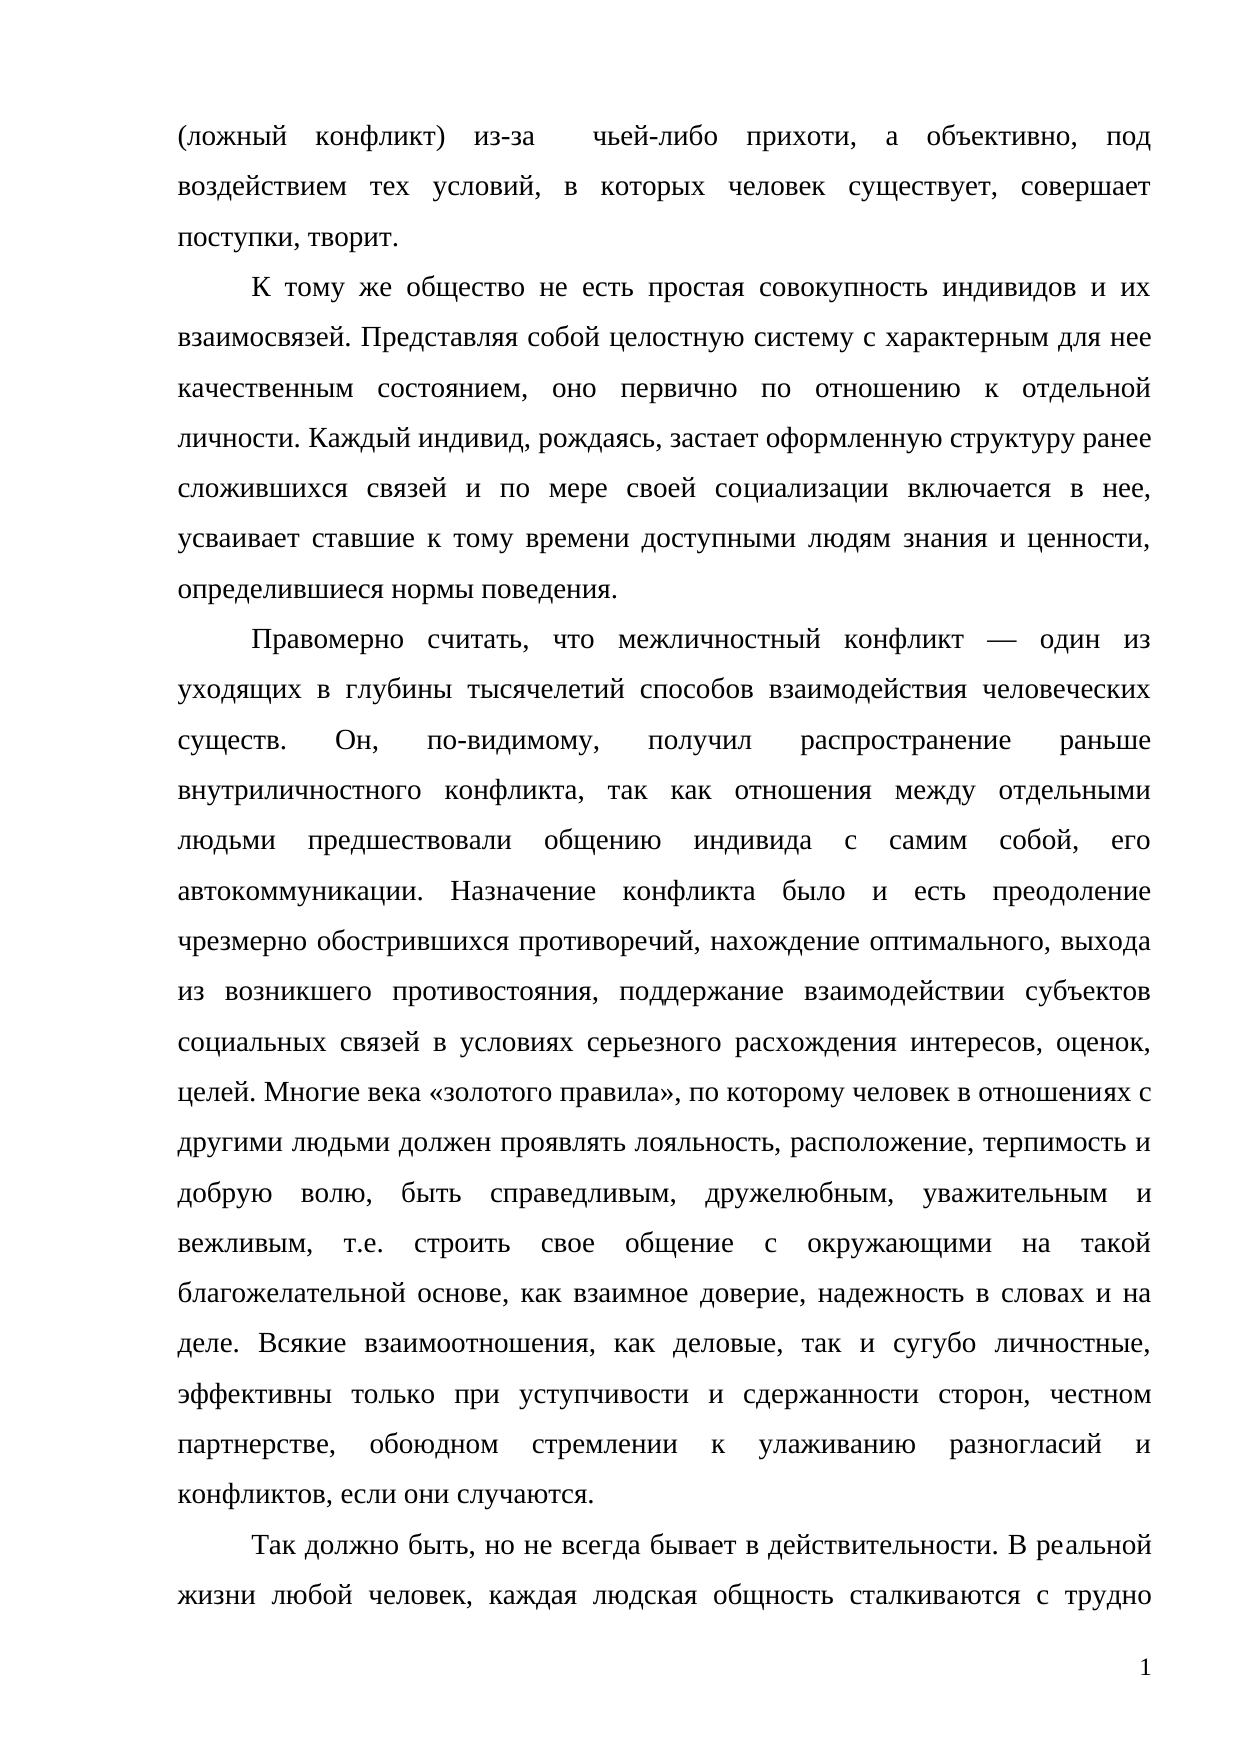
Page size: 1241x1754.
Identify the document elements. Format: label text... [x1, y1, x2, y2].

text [177, 118, 1152, 252]
text К тому же общество не есть простая совокупность индивидов и их взаимосвязей. Представляя собой целостную систему с характерным для нее качественным состоянием, оно первично по отношению к отдельной личности. Каждый индивид, рождаясь, застает оформленную структуру ранее сложившихся связей и по мере своей социализации включается в нее, усваивает ставшие к тому времени доступными людям знания и ценности, определившиеся нормы поведения. [177, 269, 1152, 604]
text Правомерно считать, что межличностный конфликт — один из уходящих в глубины тысячелетий способов взаимодействия человеческих существ. Он, по-видимому, получил распространение раньше внутриличностного конфликта, так как отношения между отдельными людьми предшествовали общению индивида с самим собой, его автокоммуникации. Назначение конфликта было и есть преодоление чрезмерно обострившихся противоречий, нахождение оптимального, выхода из возникшего противостояния, поддержание взаимодействии субъектов социальных связей в условиях серьезного расхождения интересов, оценок, целей. Многие века «золотого правила», по которому человек в отношениях с другими людьми должен проявлять лояльность, расположение, терпимость и добрую волю, быть справедливым, дружелюбным, уважительным и вежливым, т.е. строить свое общение с окружающими на такой благожелательной основе, как взаимное доверие, надежность в словах и на деле. Всякие взаимоотношения, как деловые, так и сугубо личностные, эффективны только при уступчивости и сдержанности сторон, честном партнерстве, обоюдном стремлении к улаживанию разногласий и конфликтов, если они случаются. [177, 621, 1152, 1510]
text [177, 1527, 1152, 1611]
